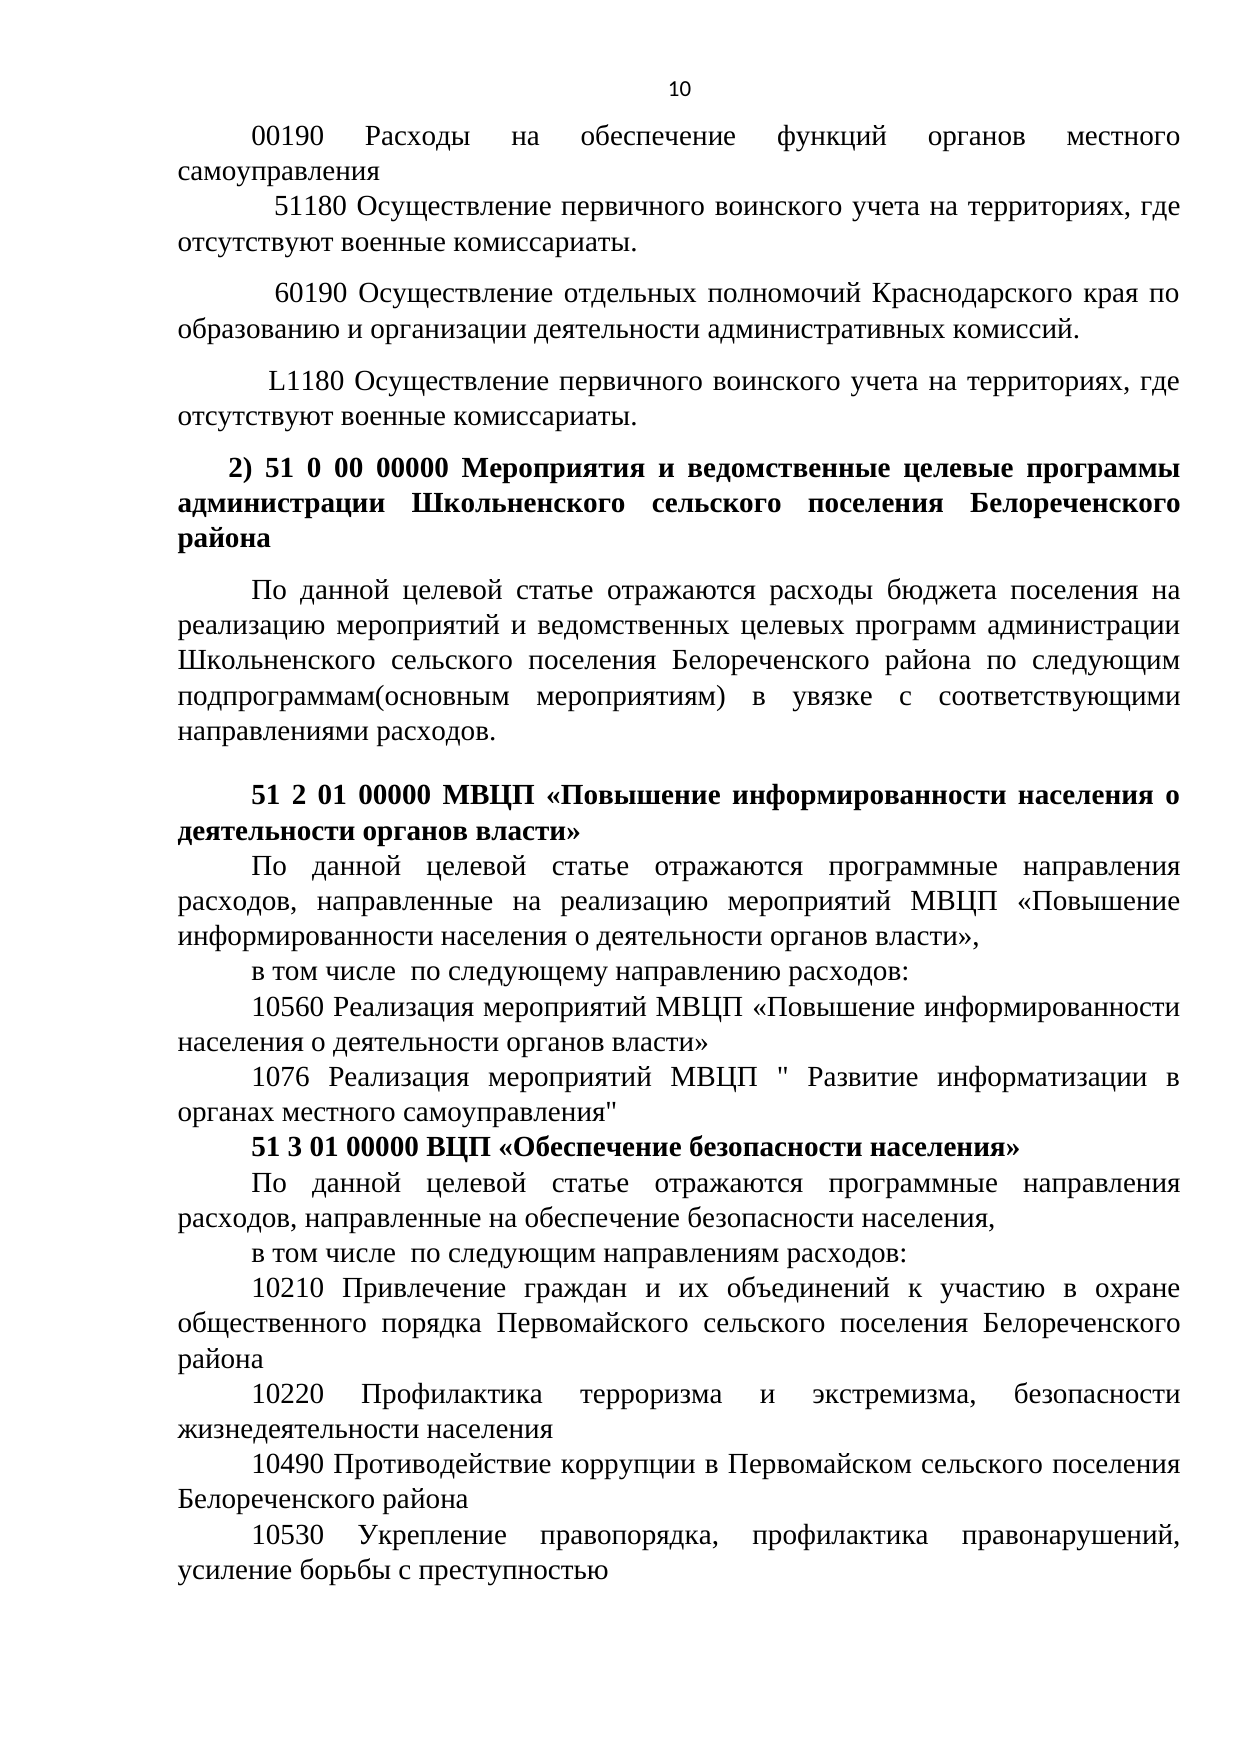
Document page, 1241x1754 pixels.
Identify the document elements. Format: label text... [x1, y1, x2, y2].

text По данной целевой статье отражаются программные направления расходов, направленные на обеспечение безопасности населения, [177, 1165, 1181, 1233]
text 51 3 01 00000 ВЦП «Обеспечение безопасности населения» [177, 1129, 1181, 1163]
text 51 2 01 00000 МВЦП «Повышение информированности населения о деятельности органов власти» [177, 777, 1181, 846]
text 2) 51 0 00 00000 Мероприятия и ведомственные целевые программы администрации Школьненского сельского поселения Белореченского района [177, 450, 1181, 554]
text 00190 Расходы на обеспечение функций органов местного самоуправления [177, 118, 1181, 187]
text 10210 Привлечение граждан и их объединений к участию в охране общественного порядка Первомайского сельского поселения Белореченского района [177, 1270, 1181, 1374]
text в том числе по следующему направлению расходов: [177, 953, 1181, 987]
text 10220 Профилактика терроризма и экстремизма, безопасности жизнедеятельности населения [177, 1376, 1181, 1445]
text 60190 Осуществление отдельных полномочий Краснодарского края по образованию и организации деятельности административных комиссий. [177, 276, 1181, 344]
text По данной целевой статье отражаются расходы бюджета поселения на реализацию мероприятий и ведомственных целевых программ администрации Школьненского сельского поселения Белореченского района по следующим подпрограммам(основным мероприятиям) в увязке с соответствующими направлениями расходов. [177, 572, 1181, 746]
text 1076 Реализация мероприятий МВЦП " Развитие информатизации в органах местного самоуправления" [177, 1059, 1181, 1128]
text 10560 Реализация мероприятий МВЦП «Повышение информированности населения о деятельности органов власти» [177, 989, 1181, 1057]
text 10530 Укрепление правопорядка, профилактика правонарушений, усиление борьбы с преступностью [177, 1517, 1181, 1586]
text L1180 Осуществление первичного воинского учета на территориях, где отсутствуют военные комиссариаты. [177, 363, 1181, 431]
text в том числе по следующим направлениям расходов: [177, 1235, 1181, 1269]
text 51180 Осуществление первичного воинского учета на территориях, где отсутствуют военные комиссариаты. [177, 188, 1181, 257]
text По данной целевой статье отражаются программные направления расходов, направленные на реализацию мероприятий МВЦП «Повышение информированности населения о деятельности органов власти», [177, 848, 1181, 952]
text 10490 Противодействие коррупции в Первомайском сельского поселения Белореченского района [177, 1446, 1181, 1515]
